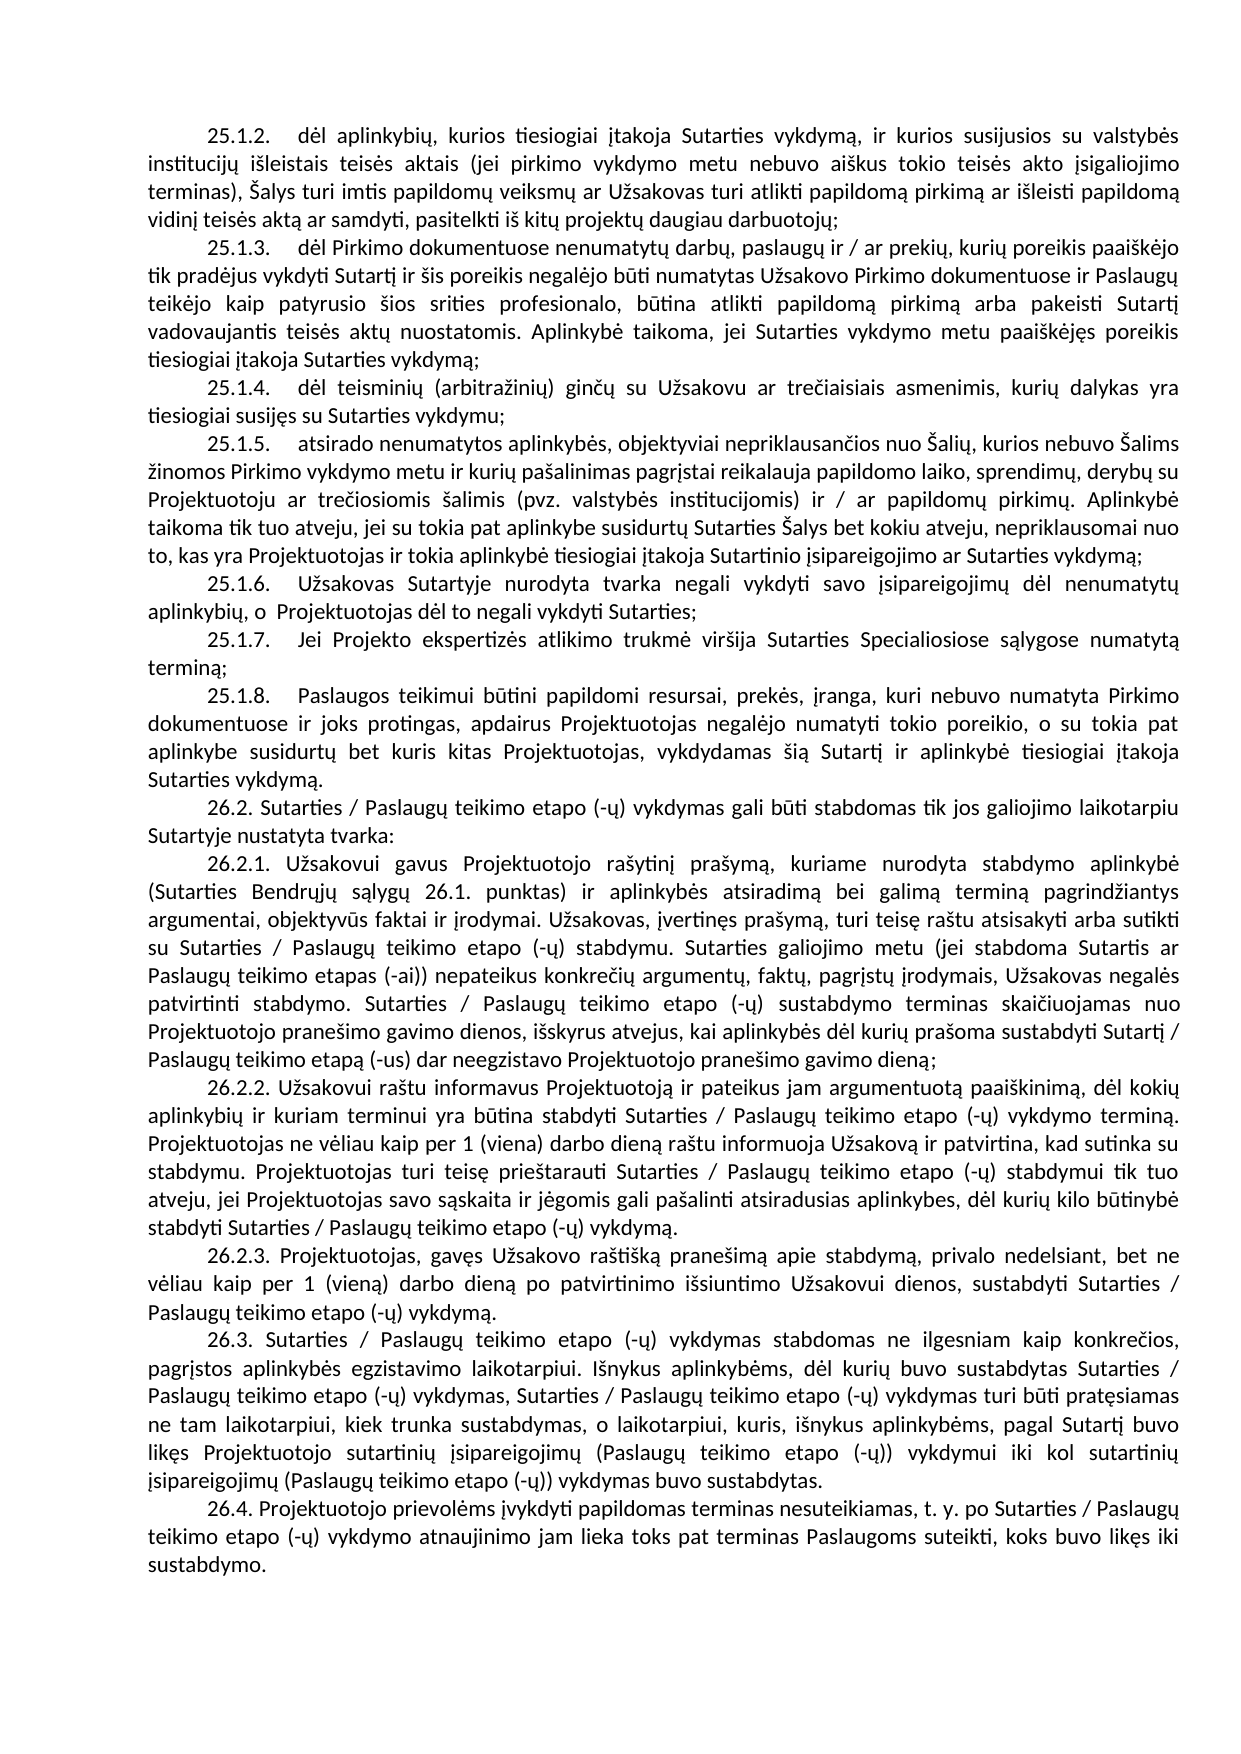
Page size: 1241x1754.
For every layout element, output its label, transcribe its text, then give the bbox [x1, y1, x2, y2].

list dėl teisminių (arbitražinių) ginčų su Užsakovu ar trečiaisiais asmenimis, kurių dalykas yra tiesiogiai susijęs su Sutarties vykdymu; [148, 373, 1181, 429]
text 26.2. Sutarties / Paslaugų teikimo etapo (-ų) vykdymas gali būti stabdomas tik jos galiojimo laikotarpiu Sutartyje nustatyta tvarka: [148, 793, 1181, 849]
list Paslaugos teikimui būtini papildomi resursai, prekės, įranga, kuri nebuvo numatyta Pirkimo dokumentuose ir joks protingas, apdairus Projektuotojas negalėjo numatyti tokio poreikio, o su tokia pat aplinkybe susidurtų bet kuris kitas Projektuotojas, vykdydamas šią Sutartį ir aplinkybė tiesiogiai įtakoja Sutarties vykdymą. [148, 681, 1181, 793]
list Jei Projekto ekspertizės atlikimo trukmė viršija Sutarties Specialiosiose sąlygose numatytą terminą; [148, 625, 1181, 681]
text 26.2.2. Užsakovui raštu informavus Projektuotoją ir pateikus jam argumentuotą paaiškinimą, dėl kokių aplinkybių ir kuriam terminui yra būtina stabdyti Sutarties / Paslaugų teikimo etapo (-ų) vykdymo terminą. Projektuotojas ne vėliau kaip per 1 (viena) darbo dieną raštu informuoja Užsakovą ir patvirtina, kad sutinka su stabdymu. Projektuotojas turi teisę prieštarauti Sutarties / Paslaugų teikimo etapo (-ų) stabdymui tik tuo atveju, jei Projektuotojas savo sąskaita ir jėgomis gali pašalinti atsiradusias aplinkybes, dėl kurių kilo būtinybė stabdyti Sutarties / Paslaugų teikimo etapo (-ų) vykdymą. [148, 1073, 1181, 1242]
text 26.2.1. Užsakovui gavus Projektuotojo rašytinį prašymą, kuriame nurodyta stabdymo aplinkybė (Sutarties Bendrųjų sąlygų 26.1. punktas) ir aplinkybės atsiradimą bei galimą terminą pagrindžiantys argumentai, objektyvūs faktai ir įrodymai. Užsakovas, įvertinęs prašymą, turi teisę raštu atsisakyti arba sutikti su Sutarties / Paslaugų teikimo etapo (-ų) stabdymu. Sutarties galiojimo metu (jei stabdoma Sutartis ar Paslaugų teikimo etapas (-ai)) nepateikus konkrečių argumentų, faktų, pagrįstų įrodymais, Užsakovas negalės patvirtinti stabdymo. Sutarties / Paslaugų teikimo etapo (-ų) sustabdymo terminas skaičiuojamas nuo Projektuotojo pranešimo gavimo dienos, išskyrus atvejus, kai aplinkybės dėl kurių prašoma sustabdyti Sutartį / Paslaugų teikimo etapą (-us) dar neegzistavo Projektuotojo pranešimo gavimo dieną; [148, 849, 1181, 1073]
list dėl aplinkybių, kurios tiesiogiai įtakoja Sutarties vykdymą, ir kurios susijusios su valstybės institucijų išleistais teisės aktais (jei pirkimo vykdymo metu nebuvo aiškus tokio teisės akto įsigaliojimo terminas), Šalys turi imtis papildomų veiksmų ar Užsakovas turi atlikti papildomą pirkimą ar išleisti papildomą vidinį teisės aktą ar samdyti, pasitelkti iš kitų projektų daugiau darbuotojų; [148, 121, 1181, 233]
list Užsakovas Sutartyje nurodyta tvarka negali vykdyti savo įsipareigojimų dėl nenumatytų aplinkybių, o Projektuotojas dėl to negali vykdyti Sutarties; [148, 569, 1181, 625]
text 26.4. Projektuotojo prievolėms įvykdyti papildomas terminas nesuteikiamas, t. y. po Sutarties / Paslaugų teikimo etapo (-ų) vykdymo atnaujinimo jam lieka toks pat terminas Paslaugoms suteikti, koks buvo likęs iki sustabdymo. [148, 1494, 1181, 1578]
text 26.2.3. Projektuotojas, gavęs Užsakovo raštišką pranešimą apie stabdymą, privalo nedelsiant, bet ne vėliau kaip per 1 (vieną) darbo dieną po patvirtinimo išsiuntimo Užsakovui dienos, sustabdyti Sutarties / Paslaugų teikimo etapo (-ų) vykdymą. [148, 1242, 1181, 1326]
text 26.3. Sutarties / Paslaugų teikimo etapo (-ų) vykdymas stabdomas ne ilgesniam kaip konkrečios, pagrįstos aplinkybės egzistavimo laikotarpiui. Išnykus aplinkybėms, dėl kurių buvo sustabdytas Sutarties / Paslaugų teikimo etapo (-ų) vykdymas, Sutarties / Paslaugų teikimo etapo (-ų) vykdymas turi būti pratęsiamas ne tam laikotarpiui, kiek trunka sustabdymas, o laikotarpiui, kuris, išnykus aplinkybėms, pagal Sutartį buvo likęs Projektuotojo sutartinių įsipareigojimų (Paslaugų teikimo etapo (-ų)) vykdymui iki kol sutartinių įsipareigojimų (Paslaugų teikimo etapo (-ų)) vykdymas buvo sustabdytas. [148, 1326, 1181, 1494]
list atsirado nenumatytos aplinkybės, objektyviai nepriklausančios nuo Šalių, kurios nebuvo Šalims žinomos Pirkimo vykdymo metu ir kurių pašalinimas pagrįstai reikalauja papildomo laiko, sprendimų, derybų su Projektuotoju ar trečiosiomis šalimis (pvz. valstybės institucijomis) ir / ar papildomų pirkimų. Aplinkybė taikoma tik tuo atveju, jei su tokia pat aplinkybe susidurtų Sutarties Šalys bet kokiu atveju, nepriklausomai nuo to, kas yra Projektuotojas ir tokia aplinkybė tiesiogiai įtakoja Sutartinio įsipareigojimo ar Sutarties vykdymą; [148, 429, 1181, 569]
list dėl Pirkimo dokumentuose nenumatytų darbų, paslaugų ir / ar prekių, kurių poreikis paaiškėjo tik pradėjus vykdyti Sutartį ir šis poreikis negalėjo būti numatytas Užsakovo Pirkimo dokumentuose ir Paslaugų teikėjo kaip patyrusio šios srities profesionalo, būtina atlikti papildomą pirkimą arba pakeisti Sutartį vadovaujantis teisės aktų nuostatomis. Aplinkybė taikoma, jei Sutarties vykdymo metu paaiškėjęs poreikis tiesiogiai įtakoja Sutarties vykdymą; [148, 233, 1181, 373]
